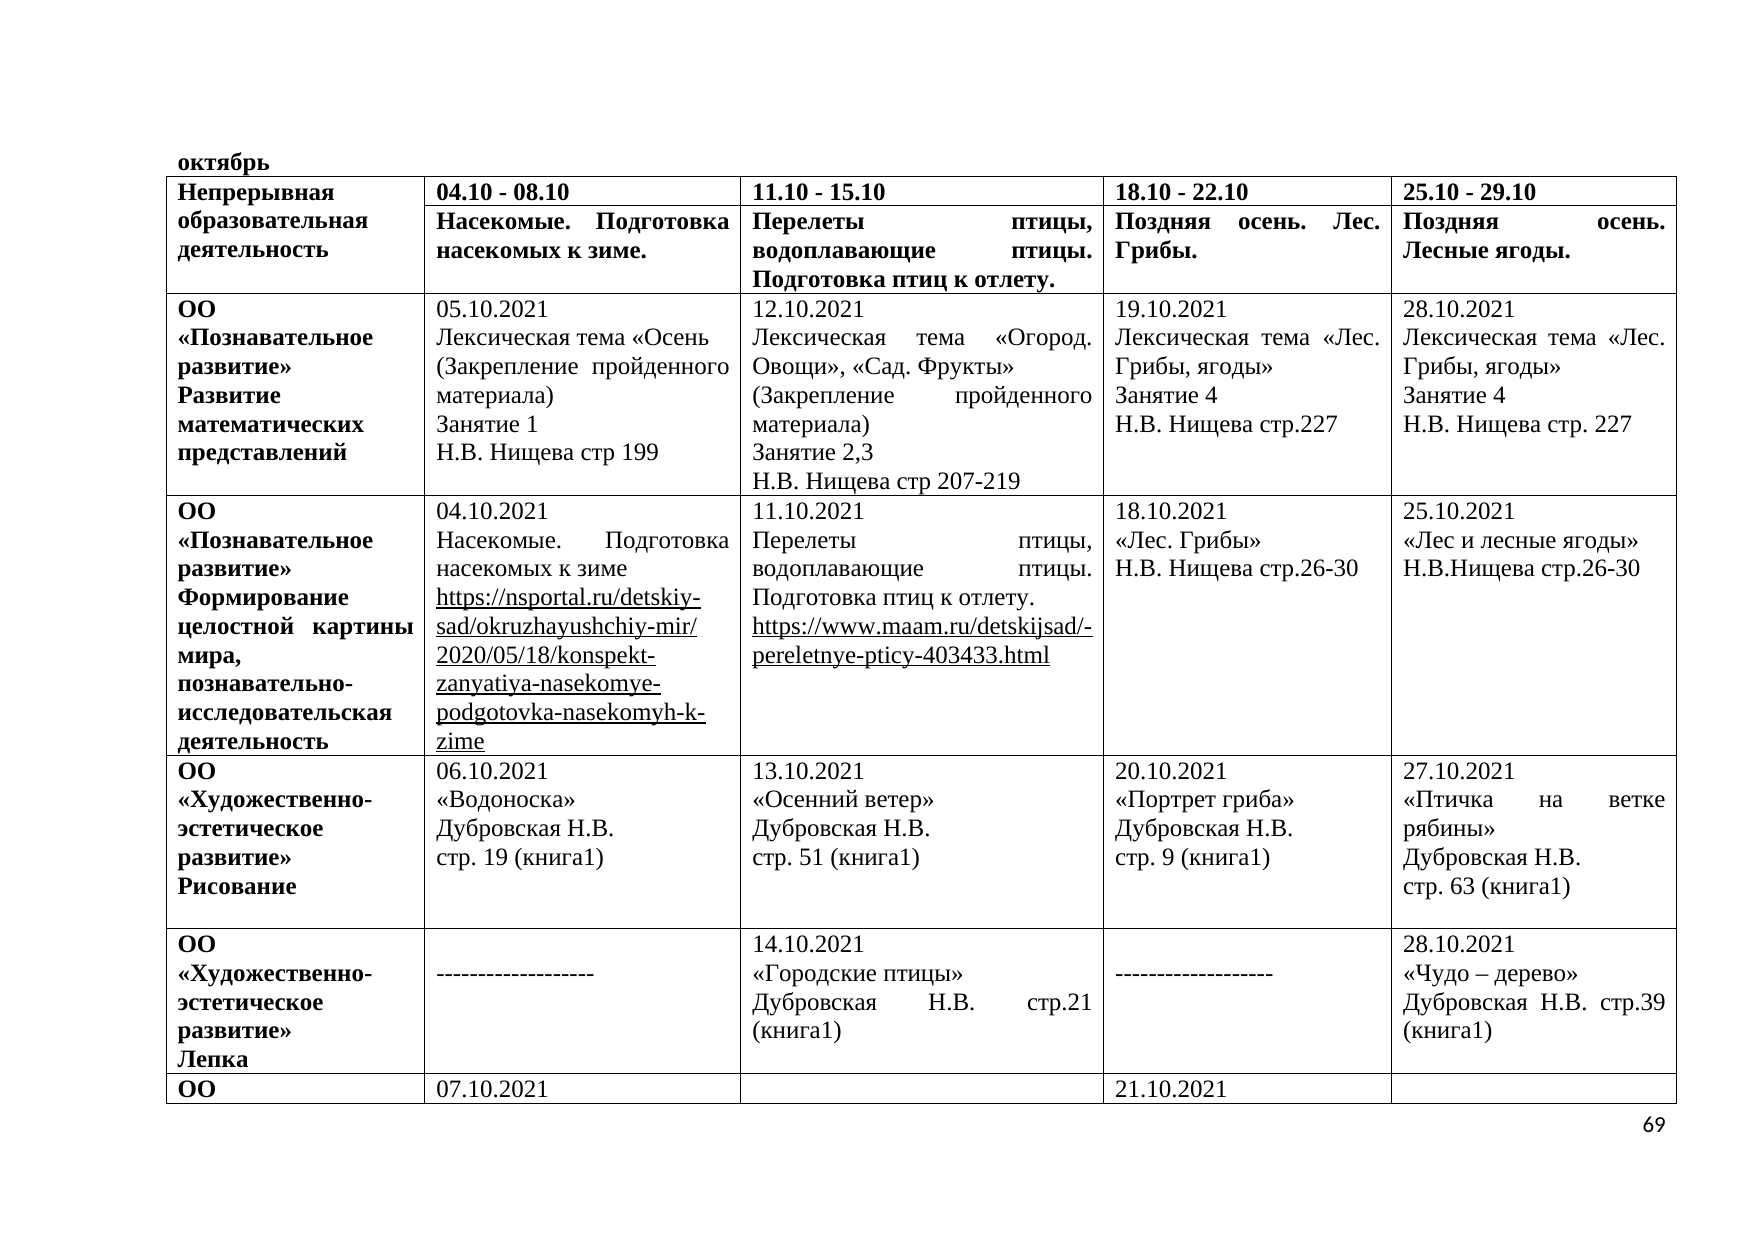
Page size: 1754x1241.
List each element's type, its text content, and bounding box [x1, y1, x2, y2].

table_cell 20.10.2021 «Портрет гриба» Дубровская Н.В. стр. 9 (книга1) [1104, 756, 1391, 928]
table_cell Поздняя осень. Лес. Грибы. [1104, 206, 1391, 293]
table_cell 12.10.2021 Лексическая тема «Огород. Овощи», «Сад. Фрукты» (Закрепление пройденного материала) Занятие 2,3 Н.В. Нищева стр 207-219 [741, 294, 1103, 495]
table_header 25.10 - 29.10 [1392, 177, 1676, 205]
text октябрь [177, 147, 1665, 176]
table_cell ОО «Познавательное развитие» Развитие математических представлений [167, 294, 424, 495]
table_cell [425, 1074, 740, 1103]
table_cell 05.10.2021 Лексическая тема «Осень (Закрепление пройденного материала) Занятие 1 Н.В. Нищева стр 199 [425, 294, 740, 495]
table_cell 06.10.2021 «Водоноска» Дубровская Н.В. стр. 19 (книга1) [425, 756, 740, 928]
table_cell ------------------- [1104, 929, 1391, 1073]
table_cell 14.10.2021 «Городские птицы» Дубровская Н.В. стр.21 (книга1) [741, 929, 1103, 1073]
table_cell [741, 1074, 1103, 1103]
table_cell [1104, 1074, 1391, 1103]
table_cell 13.10.2021 «Осенний ветер» Дубровская Н.В. стр. 51 (книга1) [741, 756, 1103, 928]
table_header 04.10 - 08.10 [425, 177, 740, 205]
table_cell Насекомые. Подготовка насекомых к зиме. [425, 206, 740, 293]
table_cell ОО «Художественно-эстетическое развитие» Рисование [167, 756, 424, 928]
table_cell Перелеты птицы, водоплавающие птицы. Подготовка птиц к отлету. [741, 206, 1103, 293]
table_cell 25.10.2021 «Лес и лесные ягоды» Н.В.Нищева стр.26-30 [1392, 496, 1676, 755]
table_cell ------------------- [425, 929, 740, 1073]
table_header 11.10 - 15.10 [741, 177, 1103, 205]
table_cell ОО «Познавательное развитие» Формирование целостной картины мира, познавательно-исследовательская деятельность [167, 496, 424, 755]
table_cell 18.10.2021 «Лес. Грибы» Н.В. Нищева стр.26-30 [1104, 496, 1391, 755]
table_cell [1392, 1074, 1676, 1103]
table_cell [167, 1074, 424, 1103]
table_cell ОО «Художественно-эстетическое развитие» Лепка [167, 929, 424, 1073]
table_header 18.10 - 22.10 [1104, 177, 1391, 205]
table_cell 28.10.2021 «Чудо – дерево» Дубровская Н.В. стр.39 (книга1) [1392, 929, 1676, 1073]
table_cell 11.10.2021 Перелеты птицы, водоплавающие птицы. Подготовка птиц к отлету. https://www.maam.ru/detskijsad/-pereletnye-pticy-403433.html [741, 496, 1103, 755]
table_cell 04.10.2021 Насекомые. Подготовка насекомых к зиме https://nsportal.ru/detskiy-sad/okruzhayushchiy-mir/2020/05/18/konspekt-zanyatiya-nasekomye-podgotovka-nasekomyh-k-zime [425, 496, 740, 755]
table_cell 28.10.2021 Лексическая тема «Лес. Грибы, ягоды» Занятие 4 Н.В. Нищева стр. 227 [1392, 294, 1676, 495]
table_header Непрерывная образовательная деятельность [167, 177, 424, 293]
table_cell 27.10.2021 «Птичка на ветке рябины» Дубровская Н.В. стр. 63 (книга1) [1392, 756, 1676, 928]
table_cell 19.10.2021 Лексическая тема «Лес. Грибы, ягоды» Занятие 4 Н.В. Нищева стр.227 [1104, 294, 1391, 495]
table_cell Поздняя осень. Лесные ягоды. [1392, 206, 1676, 293]
